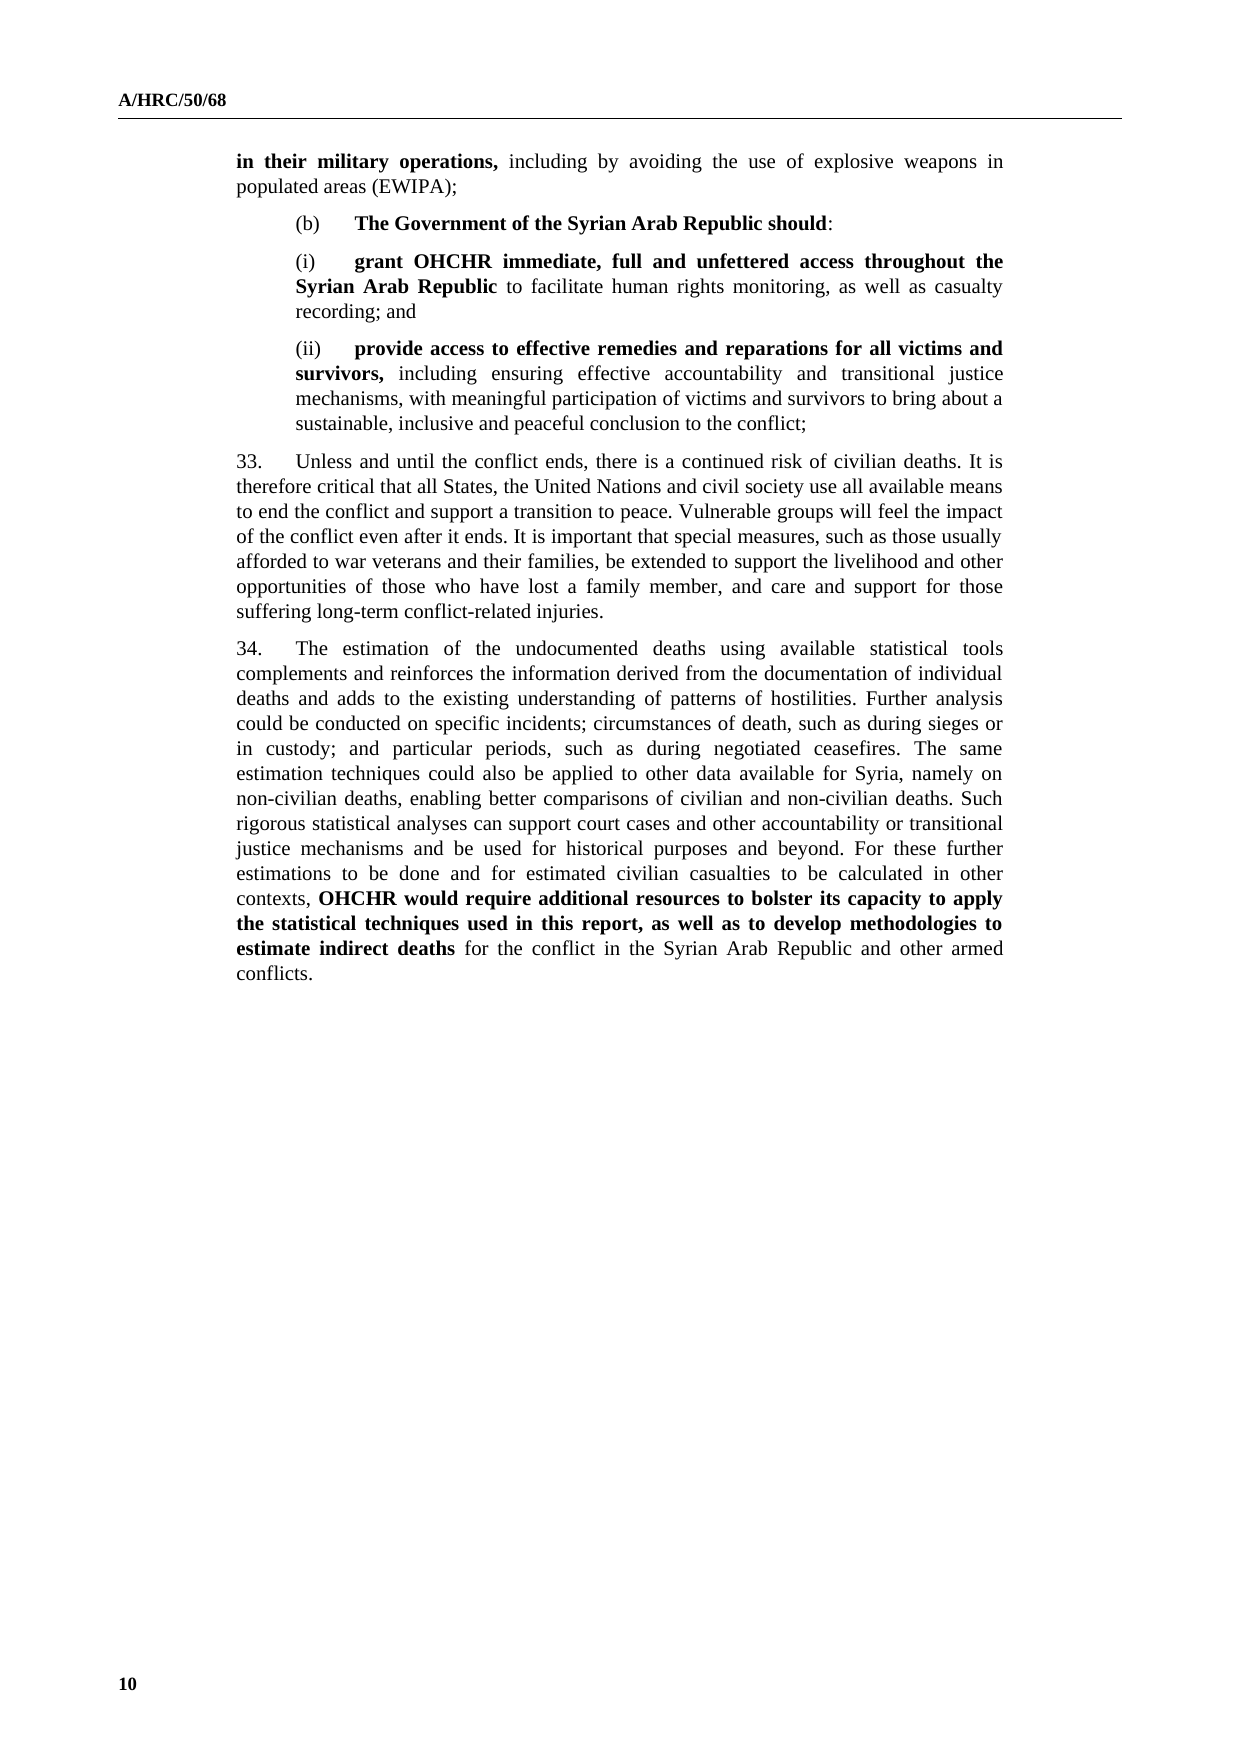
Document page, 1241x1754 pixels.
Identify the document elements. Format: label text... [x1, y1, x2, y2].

text 33. Unless and until the conflict ends, there is a continued risk of civilian deaths. It is therefore critical that all States, the United Nations and civil society use all available means to end the conflict and support a transition to peace. Vulnerable groups will feel the impact of the conflict even after it ends. It is important that special measures, such as those usually afforded to war veterans and their families, be extended to support the livelihood and other opportunities of those who have lost a family member, and care and support for those suffering long-term conflict-related injuries. [236, 448, 1004, 623]
text (i) grant OHCHR immediate, full and unfettered access throughout the Syrian Arab Republic to facilitate human rights monitoring, as well as casualty recording; and [295, 248, 1004, 323]
text 34. The estimation of the undocumented deaths using available statistical tools complements and reinforces the information derived from the documentation of individual deaths and adds to the existing understanding of patterns of hostilities. Further analysis could be conducted on specific incidents; circumstances of death, such as during sieges or in custody; and particular periods, such as during negotiated ceasefires. The same estimation techniques could also be applied to other data available for Syria, namely on non-civilian deaths, enabling better comparisons of civilian and non-civilian deaths. Such rigorous statistical analyses can support court cases and other accountability or transitional justice mechanisms and be used for historical purposes and beyond. For these further estimations to be done and for estimated civilian casualties to be calculated in other contexts, OHCHR would require additional resources to bolster its capacity to apply the statistical techniques used in this report, as well as to develop methodologies to estimate indirect deaths for the conflict in the Syrian Arab Republic and other armed conflicts. [236, 635, 1004, 985]
text (b) The Government of the Syrian Arab Republic should: [236, 210, 1004, 235]
text (ii) provide access to effective remedies and reparations for all victims and survivors, including ensuring effective accountability and transitional justice mechanisms, with meaningful participation of victims and survivors to bring about a sustainable, inclusive and peaceful conclusion to the conflict; [295, 335, 1004, 435]
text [236, 148, 1004, 198]
